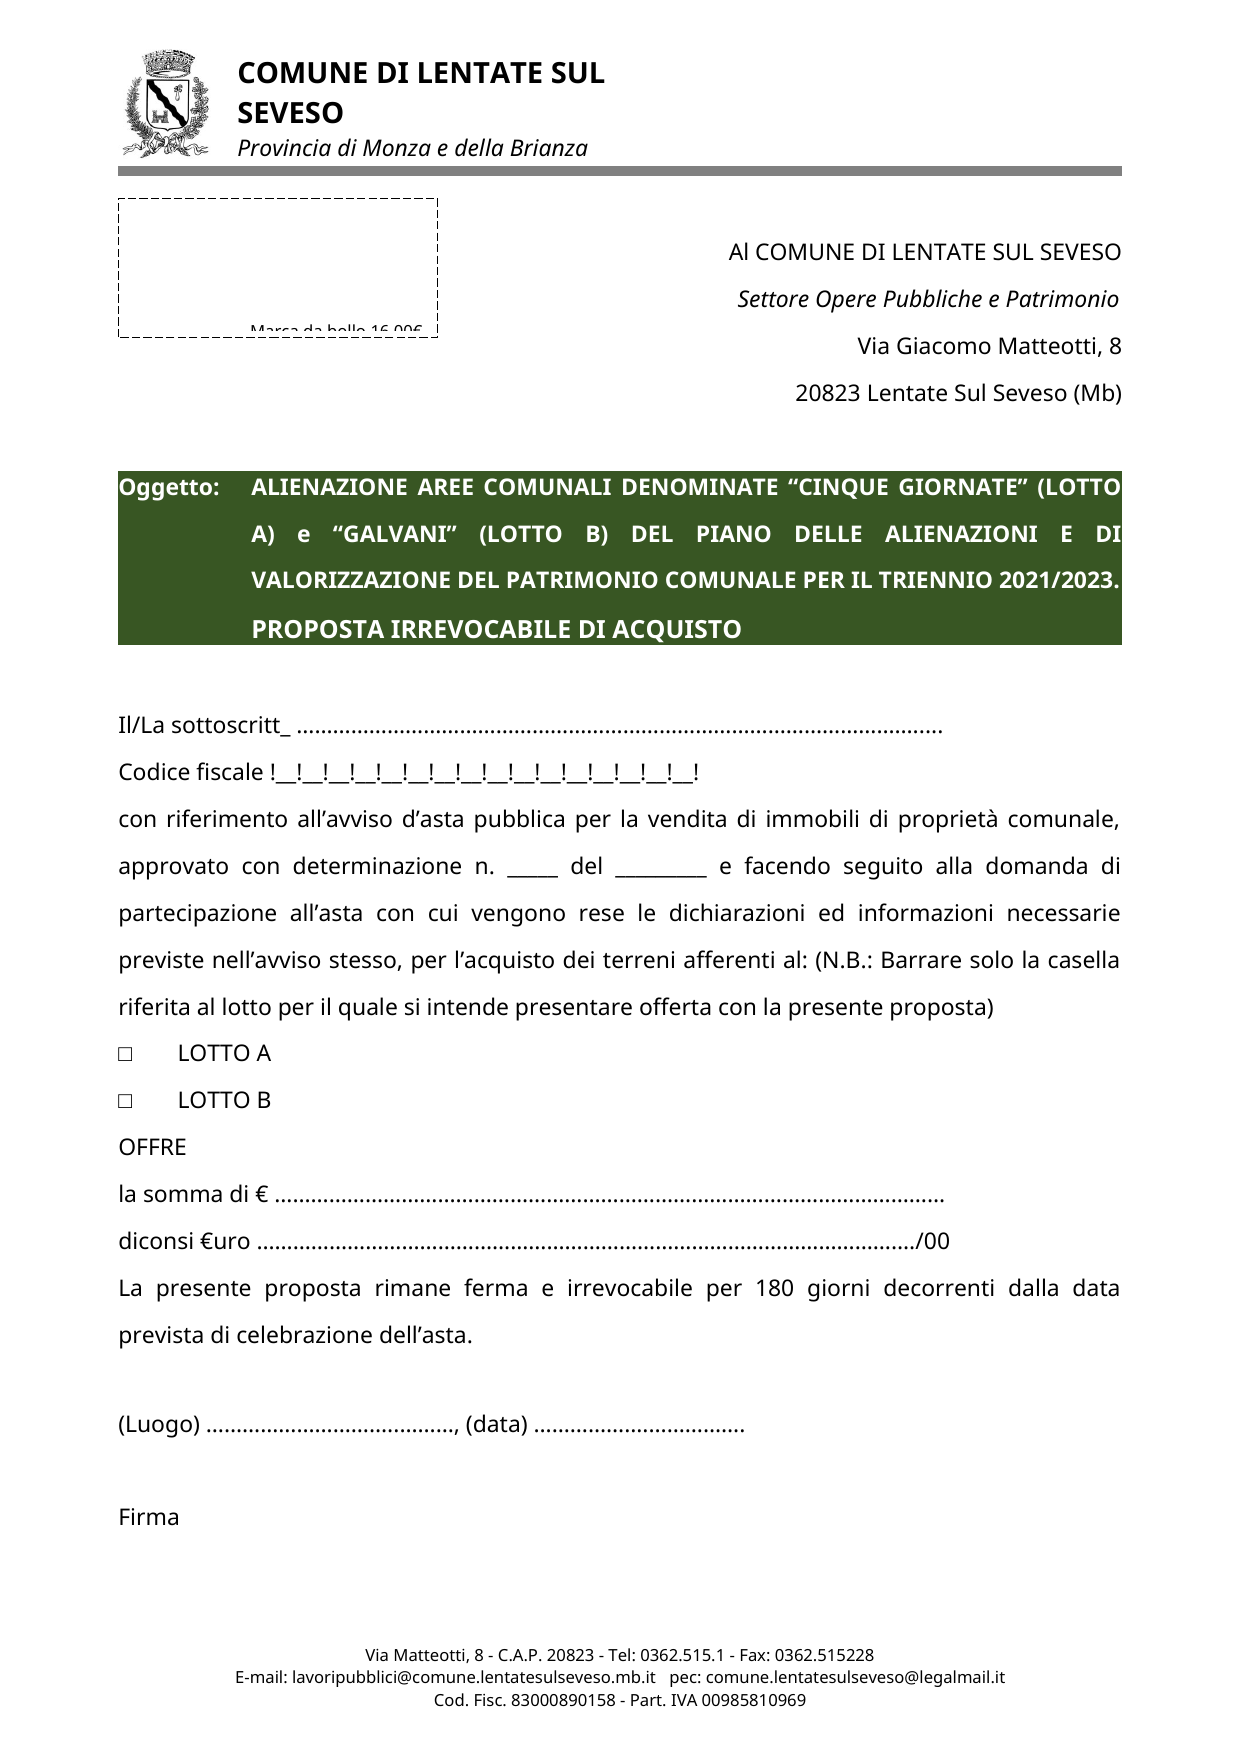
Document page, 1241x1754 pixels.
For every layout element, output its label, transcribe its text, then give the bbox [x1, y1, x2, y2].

text con riferimento all’avviso d’asta pubblica per la vendita di immobili di proprietà comunale, approvato con determinazione n. _____ del _________ e facendo seguito alla domanda di partecipazione all’asta con cui vengono rese le dichiarazioni ed informazioni necessarie previste nell’avviso stesso, per l’acquisto dei terreni afferenti al: (N.B.: Barrare solo la casella riferita al lotto per il quale si intende presentare offerta con la presente proposta) [118, 803, 1122, 1022]
text Firma [118, 1501, 1122, 1533]
text Settore Opere Pubbliche e Patrimonio [438, 283, 1122, 314]
text La presente proposta rimane ferma e irrevocabile per 180 giorni decorrenti dalla data prevista di celebrazione dell’asta. [118, 1272, 1122, 1350]
text Al COMUNE DI LENTATE SUL SEVESO [438, 236, 1122, 267]
text (Luogo) …………………………..………, (data) ……………….……………. [118, 1408, 1122, 1439]
text Oggetto: ALIENAZIONE AREE COMUNALI DENOMINATE “CINQUE GIORNATE” (LOTTO A) e “GALVANI” (LOTTO B) DEL PIANO DELLE ALIENAZIONI E DI VALORIZZAZIONE DEL PATRIMONIO COMUNALE PER IL TRIENNIO 2021/2023. [118, 471, 1122, 596]
text Il/La sottoscritt_ ……………………………………………………………………………………….….... [118, 709, 1122, 740]
text diconsi €uro ………………………………………………………………………………………………./00 [118, 1225, 1122, 1256]
text Via Giacomo Matteotti, 8 [118, 330, 1122, 361]
list LOTTO B [118, 1084, 1122, 1116]
text la somma di € ………………………………………………………………………………………………… [118, 1178, 1122, 1209]
picture [118, 44, 219, 165]
text 20823 Lentate Sul Seveso (Mb) [118, 377, 1122, 408]
list LOTTO A [118, 1037, 1122, 1069]
text PROPOSTA IRREVOCABILE DI ACQUISTO [118, 611, 1122, 645]
text Codice fiscale !__!__!__!__!__!__!__!__!__!__!__!__!__!__!__!__! [118, 756, 1122, 787]
text OFFRE [118, 1131, 1122, 1162]
